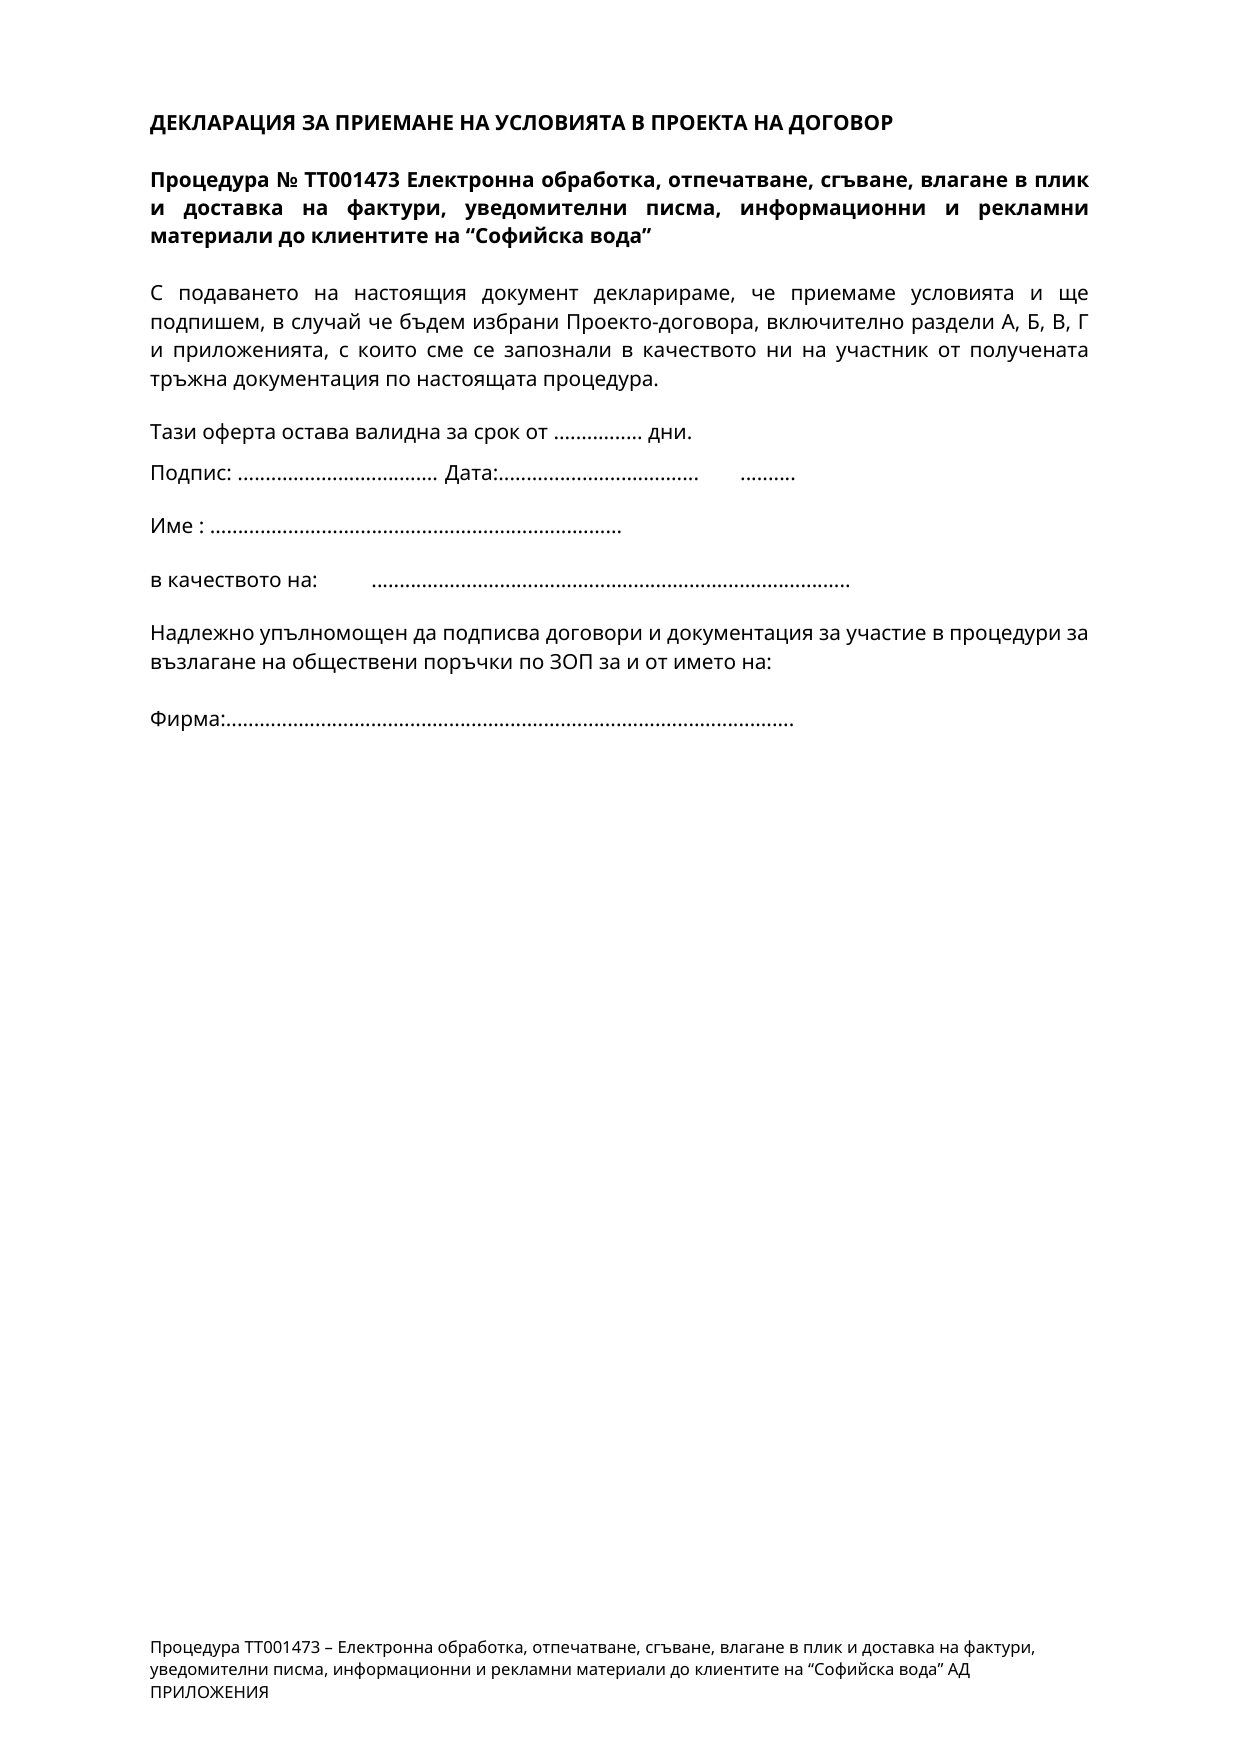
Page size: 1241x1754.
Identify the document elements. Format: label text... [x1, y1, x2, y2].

text в качеството на: ...................................................................................... [150, 565, 1090, 593]
text Подпис: .................................... Дата:.................................... .......... [150, 458, 1090, 487]
text Фирма:...................................................................................................... [150, 704, 1090, 732]
text ДЕКЛАРАЦИЯ ЗА ПРИЕМАНЕ НА УСЛОВИЯТА В ПРОЕКТА НА ДОГОВОР [150, 108, 1090, 136]
text Тази оферта остава валидна за срок от ................ дни. [150, 417, 1090, 446]
text Име : .......................................................................... [150, 512, 1090, 540]
text Надлежно упълномощен да подписва договори и документация за участие в процедури за възлагане на обществени поръчки по ЗОП за и от името на: [150, 618, 1090, 675]
text С подаването на настоящия документ декларираме, че приемаме условията и ще подпишем, в случай че бъдем избрани Проекто-договора, включително раздели А, Б, В, Г и приложенията, с които сме се запознали в качеството ни на участник от получената тръжна документация по настоящата процедура. [150, 278, 1090, 392]
text Процедура № ТТ001473 Електронна обработка, отпечатване, сгъване, влагане в плик и доставка на фактури, уведомителни писма, информационни и рекламни материали до клиентите на “Софийска вода” [150, 165, 1090, 250]
